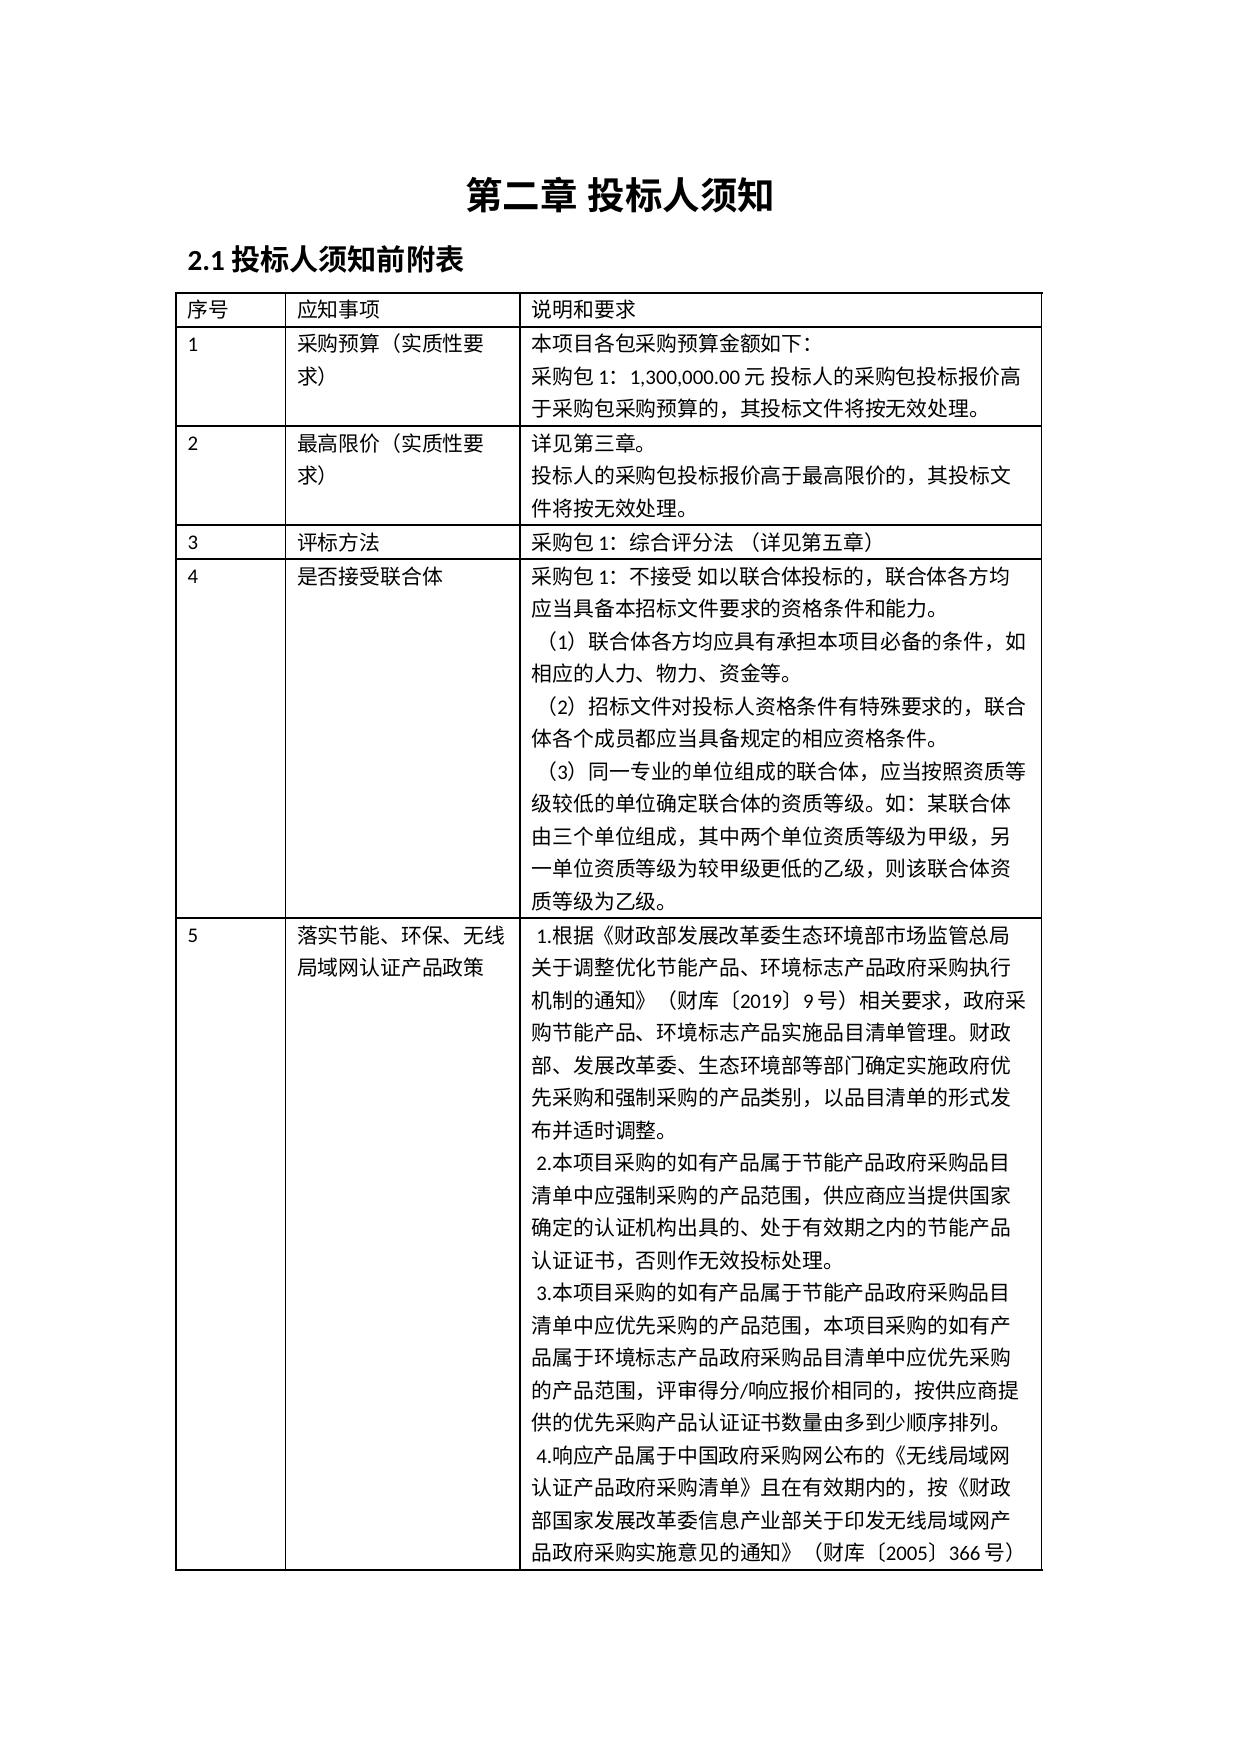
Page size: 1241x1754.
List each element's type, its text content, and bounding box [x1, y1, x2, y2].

text 第二章 投标人须知 [187, 162, 1053, 227]
table_header 说明和要求 [521, 294, 1041, 326]
table_cell 详见第三章。 投标人的采购包投标报价高于最高限价的，其投标文件将按无效处理。 [521, 427, 1041, 524]
table_header 序号 [177, 294, 285, 326]
table_cell 是否接受联合体 [286, 560, 519, 917]
table_cell 4 [177, 560, 285, 917]
table_cell 最高限价（实质性要求） [286, 427, 519, 524]
table_cell 评标方法 [286, 526, 519, 558]
table_header 应知事项 [286, 294, 519, 326]
table_cell 5 [177, 919, 285, 1569]
table_cell 采购包1：不接受 如以联合体投标的，联合体各方均应当具备本招标文件要求的资格条件和能力。 （1）联合体各方均应具有承担本项目必备的条件，如相应的人力、物力、资金等。 （2）招标文件对投标人资格条件有特殊要求的，联合体各个成员都应当具备规定的相应资格条件。 （3）同一专业的单位组成的联合体，应当按照资质等级较低的单位确定联合体的资质等级。如：某联合体由三个单位组成，其中两个单位资质等级为甲级，另一单位资质等级为较甲级更低的乙级，则该联合体资质等级为乙级。 [521, 560, 1041, 917]
table_cell 2 [177, 427, 285, 524]
table_cell 本项目各包采购预算金额如下： 采购包1：1,300,000.00元 投标人的采购包投标报价高于采购包采购预算的，其投标文件将按无效处理。 [521, 328, 1041, 425]
table_cell 3 [177, 526, 285, 558]
table_cell 采购预算（实质性要求） [286, 328, 519, 425]
table_cell 采购包1：综合评分法 （详见第五章） [521, 526, 1041, 558]
table_cell 落实节能、环保、无线局域网认证产品政策 [286, 919, 519, 1569]
table_cell 1 [177, 328, 285, 425]
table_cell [521, 919, 1041, 1569]
text 2.1投标人须知前附表 [187, 227, 1053, 292]
